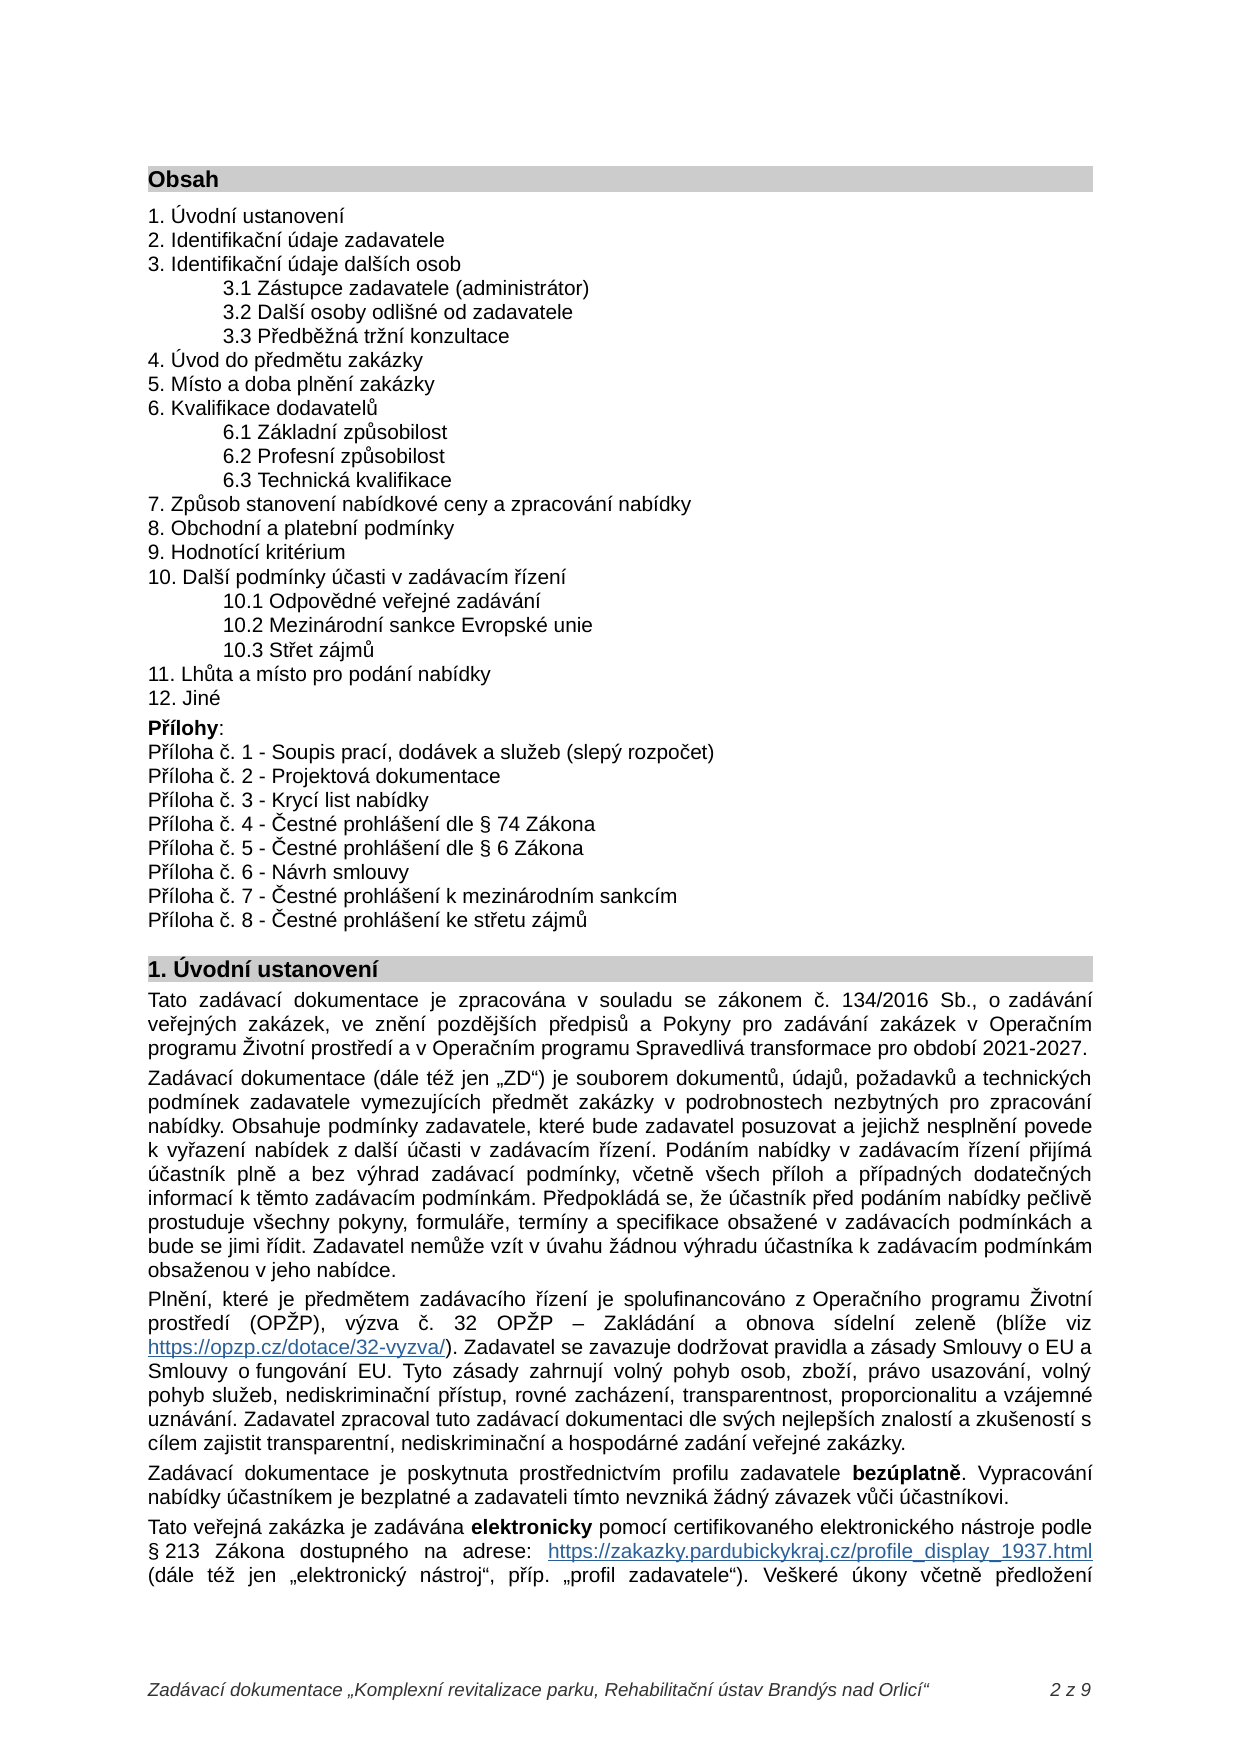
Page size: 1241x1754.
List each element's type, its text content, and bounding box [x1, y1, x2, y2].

text Příloha č. 7 - Čestné prohlášení k mezinárodním sankcím [148, 884, 1093, 908]
text 3. Identifikační údaje dalších osob [148, 252, 1093, 276]
text 6.3 Technická kvalifikace [148, 467, 1093, 491]
text 4. Úvod do předmětu zakázky [148, 348, 1093, 372]
text 6. Kvalifikace dodavatelů [148, 396, 1093, 419]
text Příloha č. 4 - Čestné prohlášení dle § 74 Zákona [148, 812, 1093, 836]
text Příloha č. 3 - Krycí list nabídky [148, 788, 1093, 812]
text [148, 1515, 1093, 1587]
text 1. Úvodní ustanovení [148, 204, 1093, 228]
text 8. Obchodní a platební podmínky [148, 515, 1093, 539]
text 6.1 Základní způsobilost [148, 419, 1093, 443]
text Příloha č. 1 - Soupis prací, dodávek a služeb (slepý rozpočet) [148, 740, 1093, 764]
subtitle 1. Úvodní ustanovení [148, 956, 1093, 982]
text 12. Jiné [148, 686, 1093, 710]
text 3.3 Předběžná tržní konzultace [148, 324, 1093, 348]
text 3.1 Zástupce zadavatele (administrátor) [148, 276, 1093, 300]
text 6.2 Profesní způsobilost [148, 443, 1093, 467]
text 10.1 Odpovědné veřejné zadávání [148, 588, 1093, 612]
text Příloha č. 2 - Projektová dokumentace [148, 764, 1093, 788]
text Příloha č. 6 - Návrh smlouvy [148, 860, 1093, 884]
text 5. Místo a doba plnění zakázky [148, 372, 1093, 396]
text Zadávací dokumentace (dále též jen „ZD“) je souborem dokumentů, údajů, požadavků a technických podmínek zadavatele vymezujících předmět zakázky v podrobnostech nezbytných pro zpracování nabídky. Obsahuje podmínky zadavatele, které bude zadavatel posuzovat a jejichž nesplnění povede k vyřazení nabídek z další účasti v zadávacím řízení. Podáním nabídky v zadávacím řízení přijímá účastník plně a bez výhrad zadávací podmínky, včetně všech příloh a případných dodatečných informací k těmto zadávacím podmínkám. Předpokládá se, že účastník před podáním nabídky pečlivě prostuduje všechny pokyny, formuláře, termíny a specifikace obsažené v zadávacích podmínkách a bude se jimi řídit. Zadavatel nemůže vzít v úvahu žádnou výhradu účastníka k zadávacím podmínkám obsaženou v jeho nabídce. [148, 1066, 1093, 1281]
text Tato zadávací dokumentace je zpracována v souladu se zákonem č. 134/2016 Sb., o zadávání veřejných zakázek, ve znění pozdějších předpisů a Pokyny pro zadávání zakázek v Operačním programu Životní prostředí a v Operačním programu Spravedlivá transformace pro období 2021-2027. [148, 988, 1093, 1060]
text 9. Hodnotící kritérium [148, 540, 1093, 564]
text 10.2 Mezinárodní sankce Evropské unie [148, 613, 1093, 637]
text Zadávací dokumentace je poskytnuta prostřednictvím profilu zadavatele bezúplatně. Vypracování nabídky účastníkem je bezplatné a zadavateli tímto nevzniká žádný závazek vůči účastníkovi. [148, 1461, 1093, 1509]
text 3.2 Další osoby odlišné od zadavatele [148, 300, 1093, 324]
text Plnění, které je předmětem zadávacího řízení je spolufinancováno z Operačního programu Životní prostředí (OPŽP), výzva č. 32 OPŽP – Zakládání a obnova sídelní zeleně (blíže viz https://opzp.cz/dotace/32-vyzva/). Zadavatel se zavazuje dodržovat pravidla a zásady Smlouvy o EU a Smlouvy o fungování EU. Tyto zásady zahrnují volný pohyb osob, zboží, právo usazování, volný pohyb služeb, nediskriminační přístup, rovné zacházení, transparentnost, proporcionalitu a vzájemné uznávání. Zadavatel zpracoval tuto zadávací dokumentaci dle svých nejlepších znalostí a zkušeností s cílem zajistit transparentní, nediskriminační a hospodárné zadání veřejné zakázky. [148, 1287, 1093, 1455]
text 2. Identifikační údaje zadavatele [148, 228, 1093, 252]
text 7. Způsob stanovení nabídkové ceny a zpracování nabídky [148, 491, 1093, 515]
text Příloha č. 8 - Čestné prohlášení ke střetu zájmů [148, 908, 1093, 932]
text 10. Další podmínky účasti v zadávacím řízení [148, 564, 1093, 588]
text Přílohy: [148, 716, 1093, 740]
text 11. Lhůta a místo pro podání nabídky [148, 662, 1093, 686]
text 10.3 Střet zájmů [148, 638, 1093, 662]
text Příloha č. 5 - Čestné prohlášení dle § 6 Zákona [148, 836, 1093, 860]
text Obsah [148, 166, 1093, 192]
